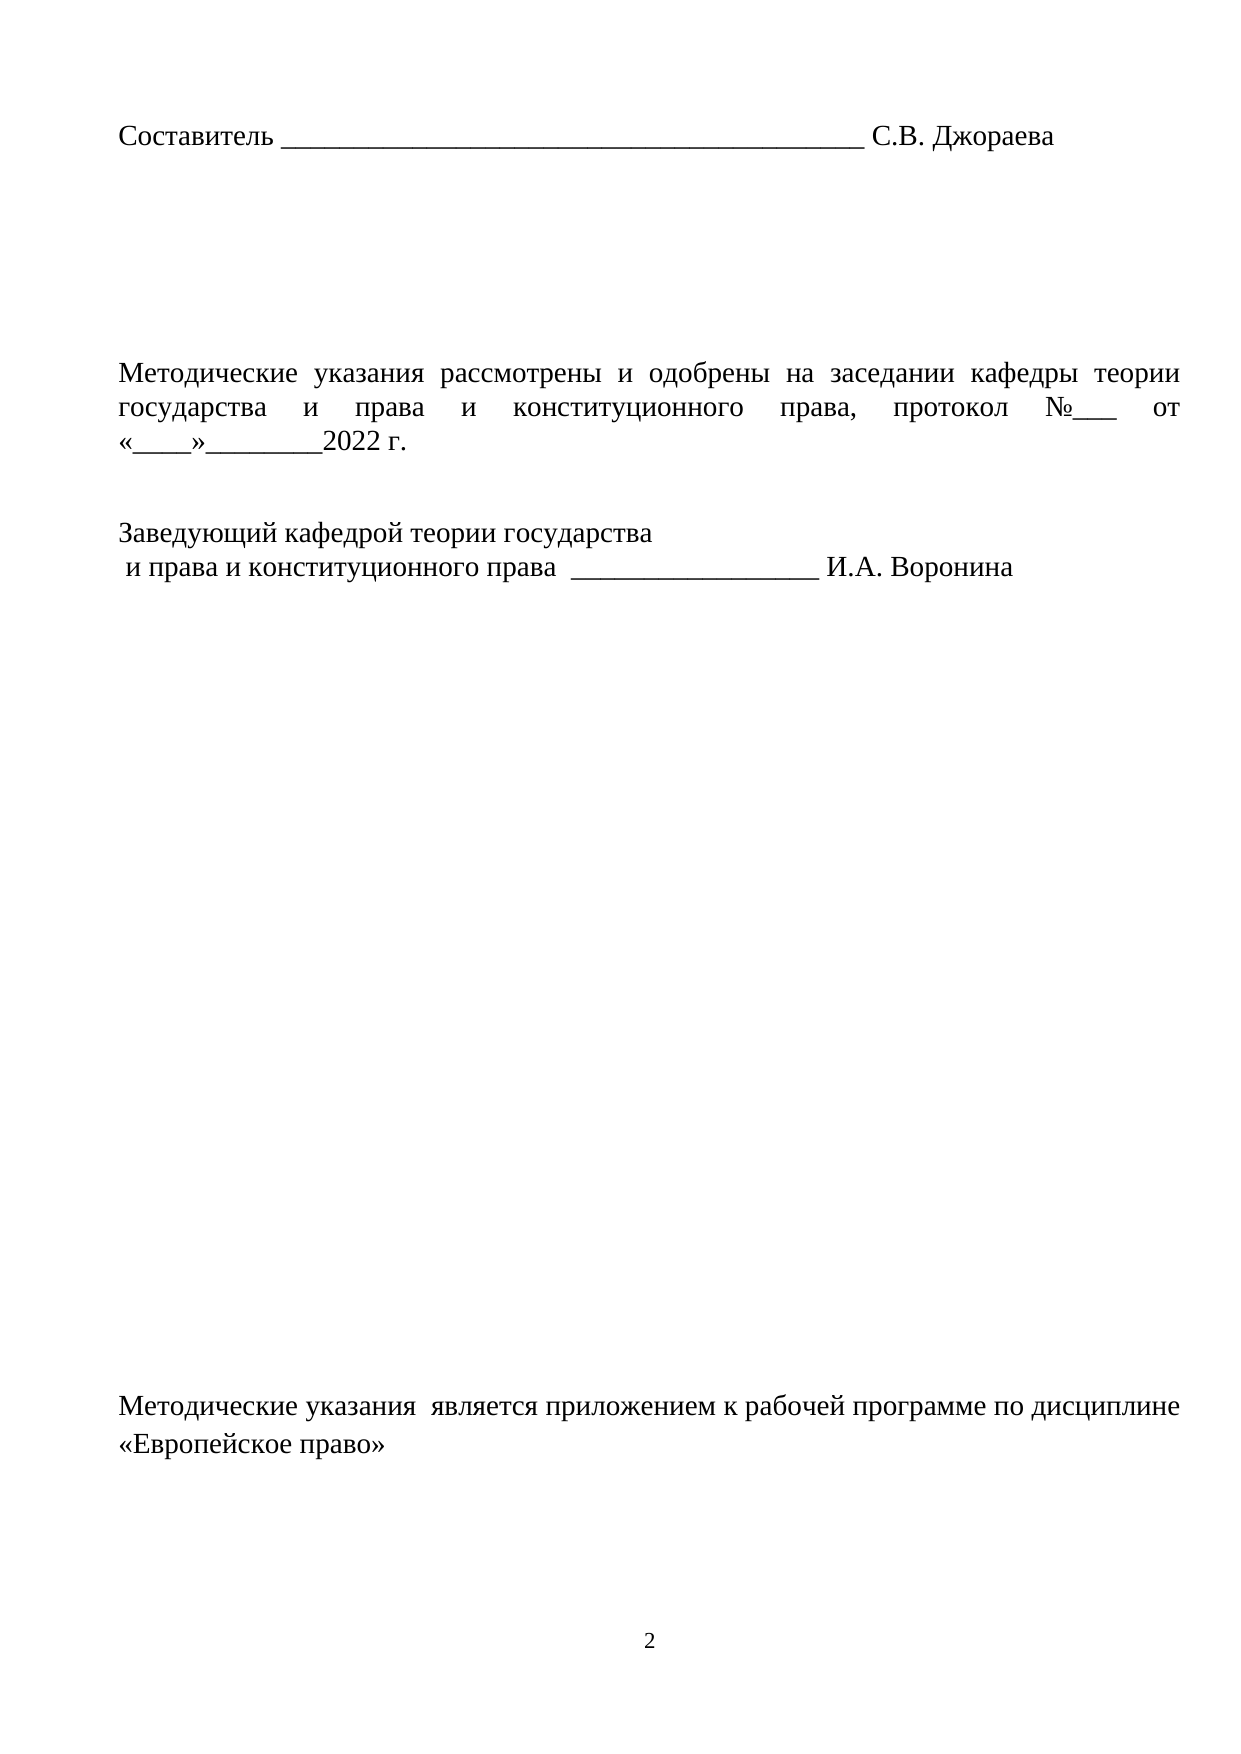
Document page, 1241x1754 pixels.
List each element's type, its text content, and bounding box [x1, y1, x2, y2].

text Методические указания является приложением к рабочей программе по дисциплине «Европейское право» [118, 1388, 1181, 1460]
text Методические указания рассмотрены и одобрены на заседании кафедры теории государства и права и конституционного права, протокол №___ от «____»________2022 г. [118, 356, 1181, 456]
text Заведующий кафедрой теории государства [118, 516, 1181, 549]
text и права и конституционного права _________________ И.А. Воронина [118, 549, 1181, 583]
text Составитель ________________________________________ С.В. Джораева [118, 118, 1181, 152]
